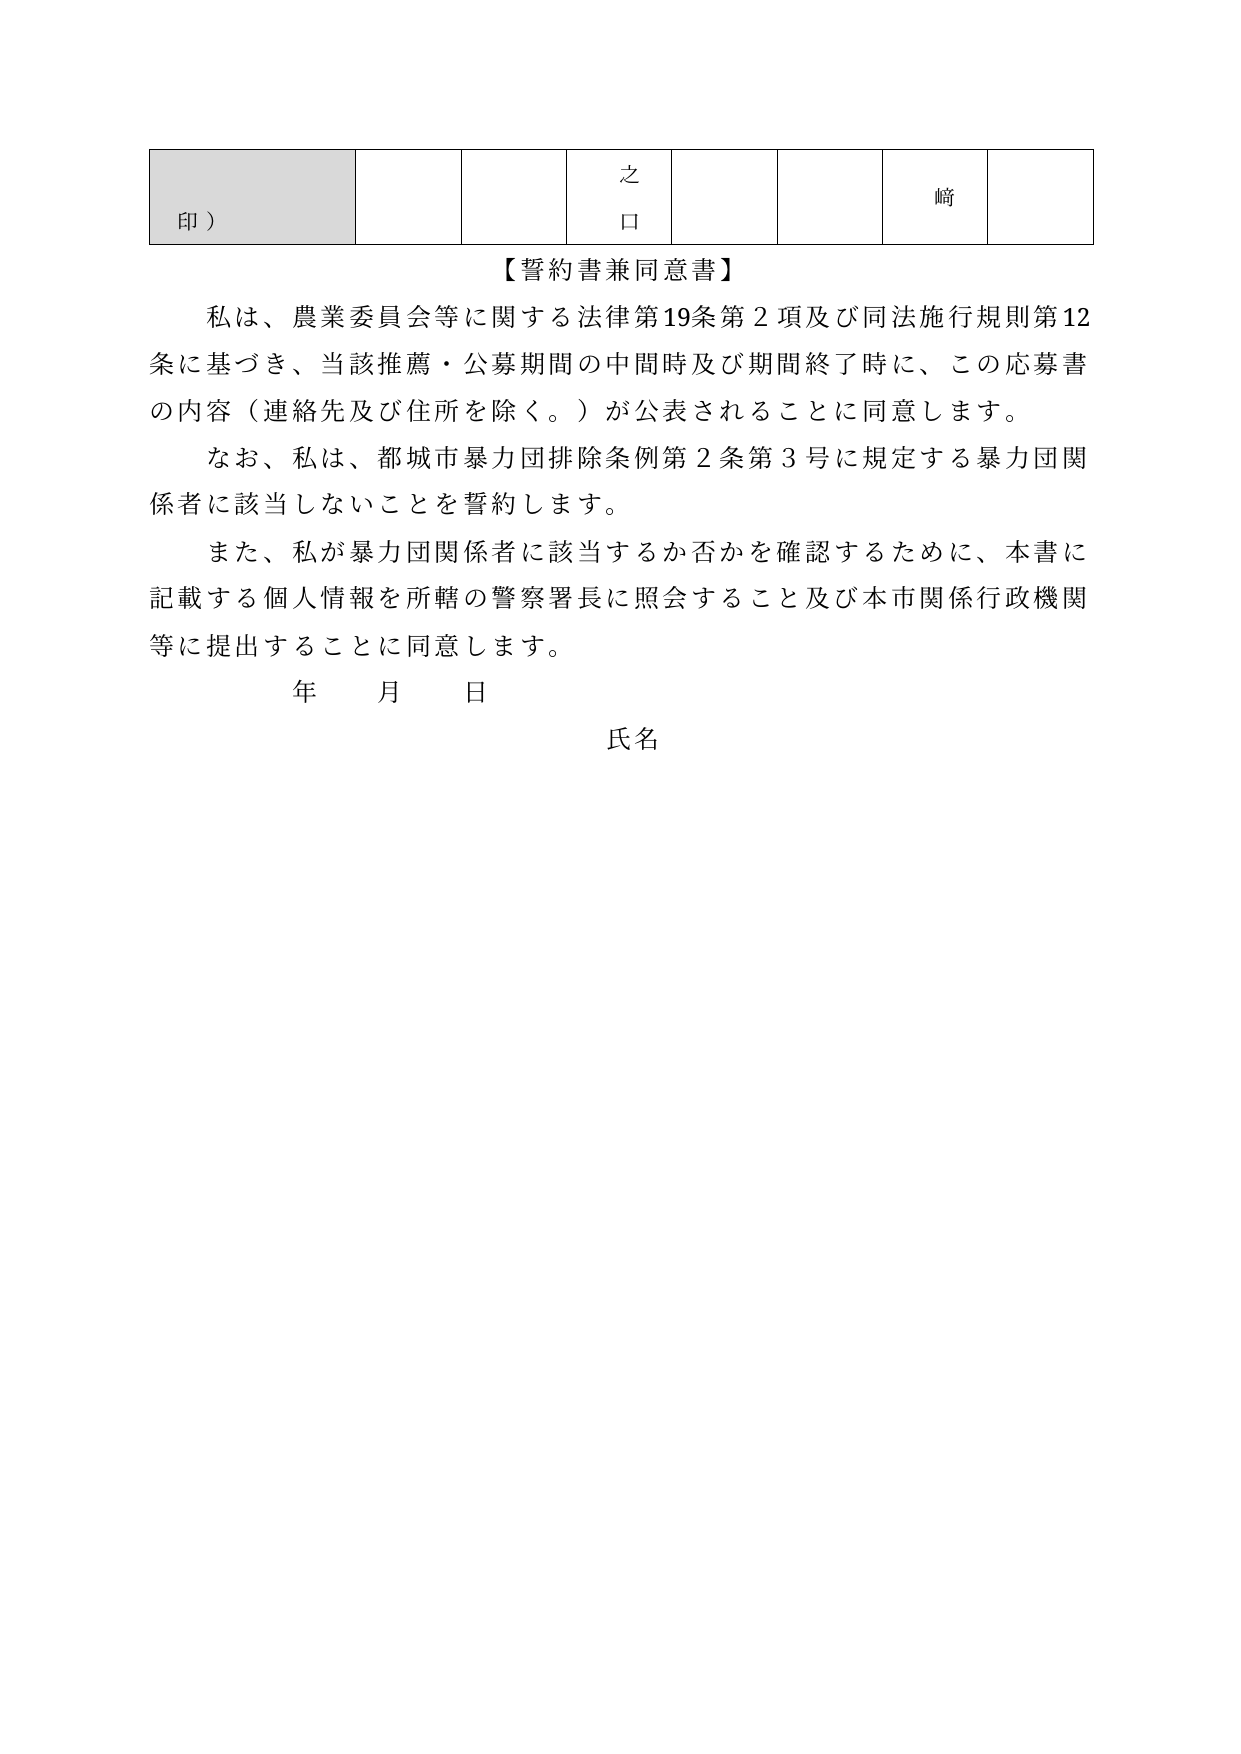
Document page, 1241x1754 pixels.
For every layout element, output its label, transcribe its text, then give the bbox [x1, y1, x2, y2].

text 氏名 [149, 714, 663, 762]
table_cell 梅北 [356, 150, 461, 244]
table_cell 高﨑 [883, 150, 987, 244]
table_cell 山之口 [567, 150, 671, 244]
table_cell [988, 150, 1093, 244]
text また、私が暴力団関係者に該当するか否かを確認するために、本書に記載する個人情報を所轄の警察署長に照会すること及び本市関係行政機関等に提出することに同意します。 [149, 527, 1091, 668]
text 年 月 日 [149, 668, 1091, 714]
text 【誓約書兼同意書】 [149, 245, 1091, 292]
text なお、私は、都城市暴力団排除条例第２条第３号に規定する暴力団関係者に該当しないことを誓約します。 [149, 433, 1091, 527]
text 私は、農業委員会等に関する法律第19条第２項及び同法施行規則第12条に基づき、当該推薦・公募期間の中間時及び期間終了時に、この応募書の内容（連絡先及び住所を除く。）が公表されることに同意します。 [149, 292, 1091, 433]
table_cell 山田 [778, 150, 882, 244]
table_cell 高城 [672, 150, 777, 244]
table_cell 安久 [462, 150, 566, 244]
